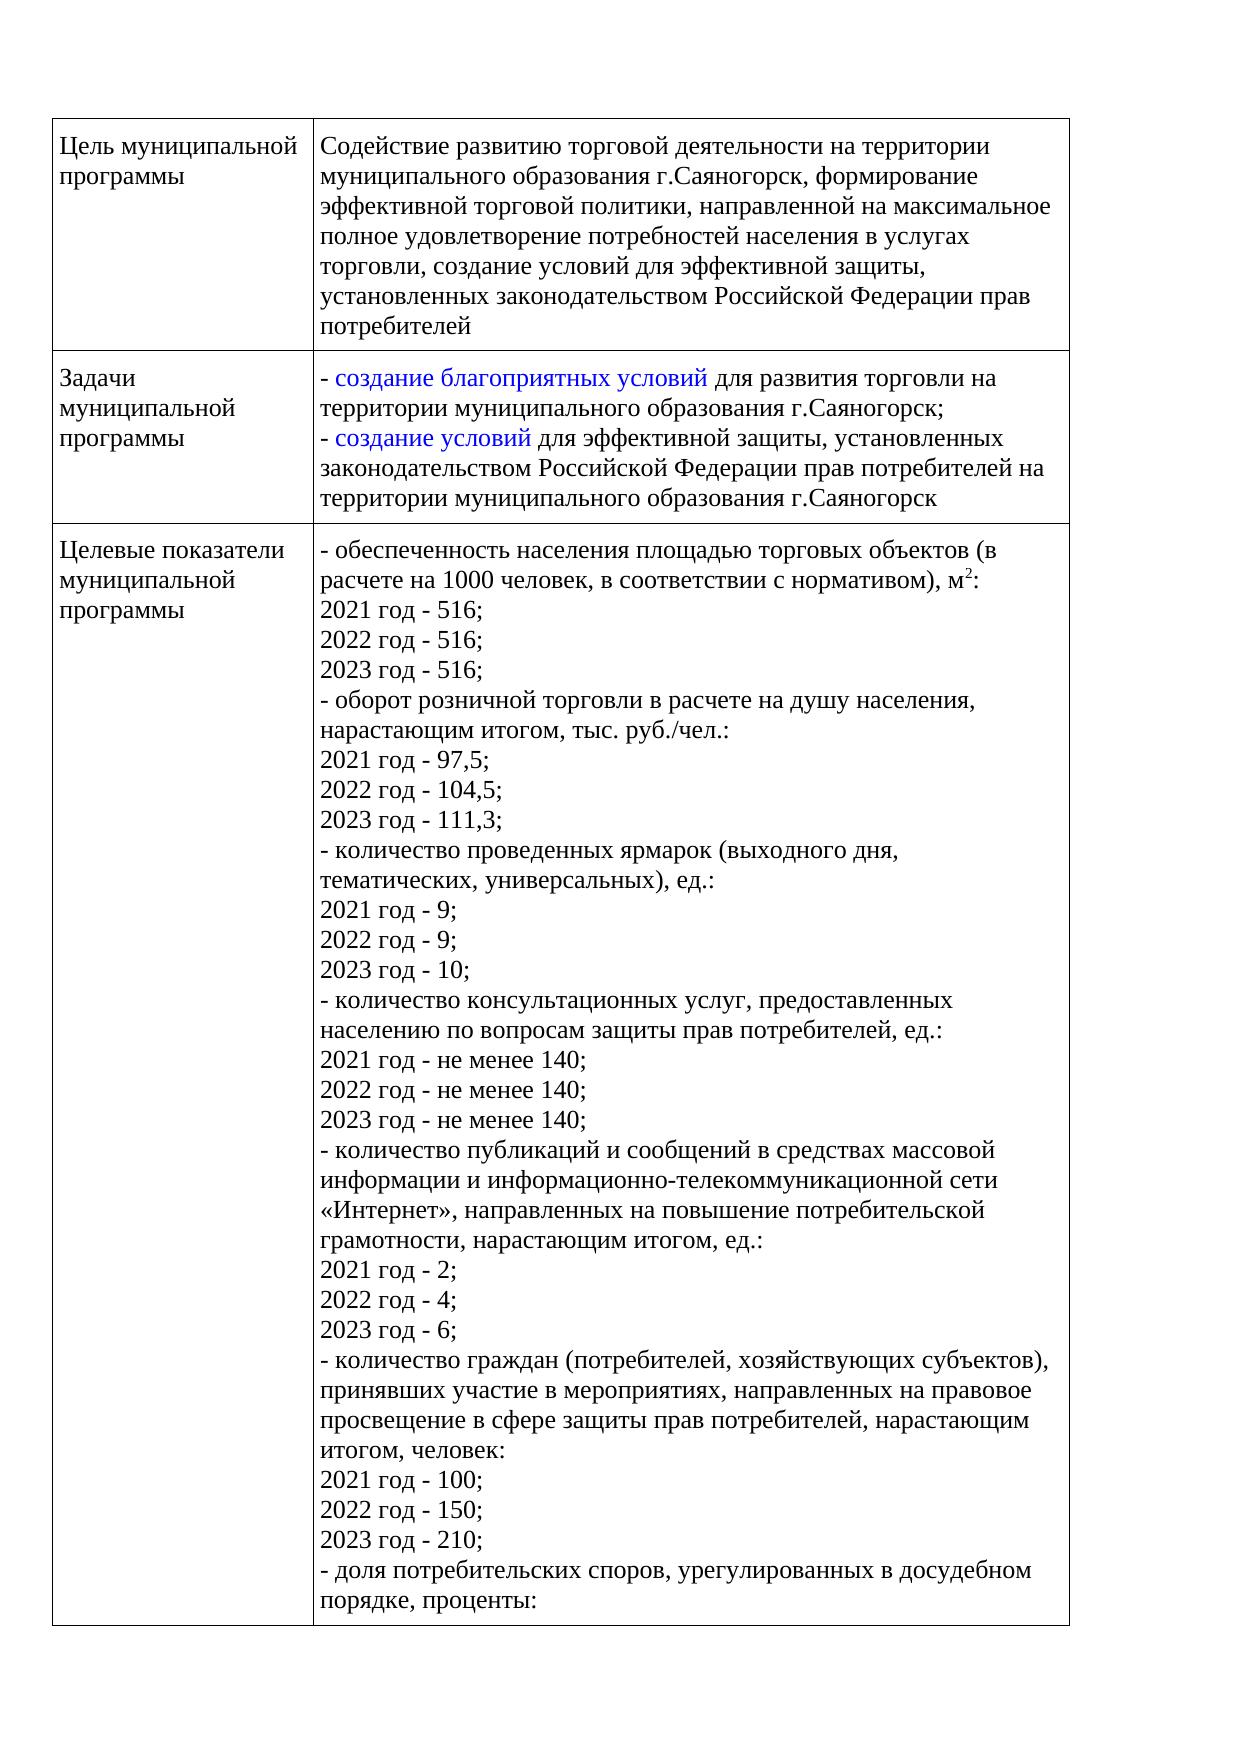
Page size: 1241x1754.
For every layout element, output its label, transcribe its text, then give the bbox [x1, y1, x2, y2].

table_cell Содействие развитию торговой деятельности на территории муниципального образования г.Саяногорск, формирование эффективной торговой политики, направленной на максимальное полное удовлетворение потребностей населения в услугах торговли, создание условий для эффективной защиты, установленных законодательством Российской Федерации прав потребителей [314, 119, 1069, 350]
table_cell Задачи муниципальной программы [53, 351, 313, 523]
table_cell Цель муниципальной программы [53, 119, 313, 350]
table_cell - создание благоприятных условий для развития торговли на территории муниципального образования г.Саяногорск; - создание условий для эффективной защиты, установленных законодательством Российской Федерации прав потребителей на территории муниципального образования г.Саяногорск [314, 351, 1069, 523]
table_cell Целевые показатели муниципальной программы [53, 524, 313, 1625]
